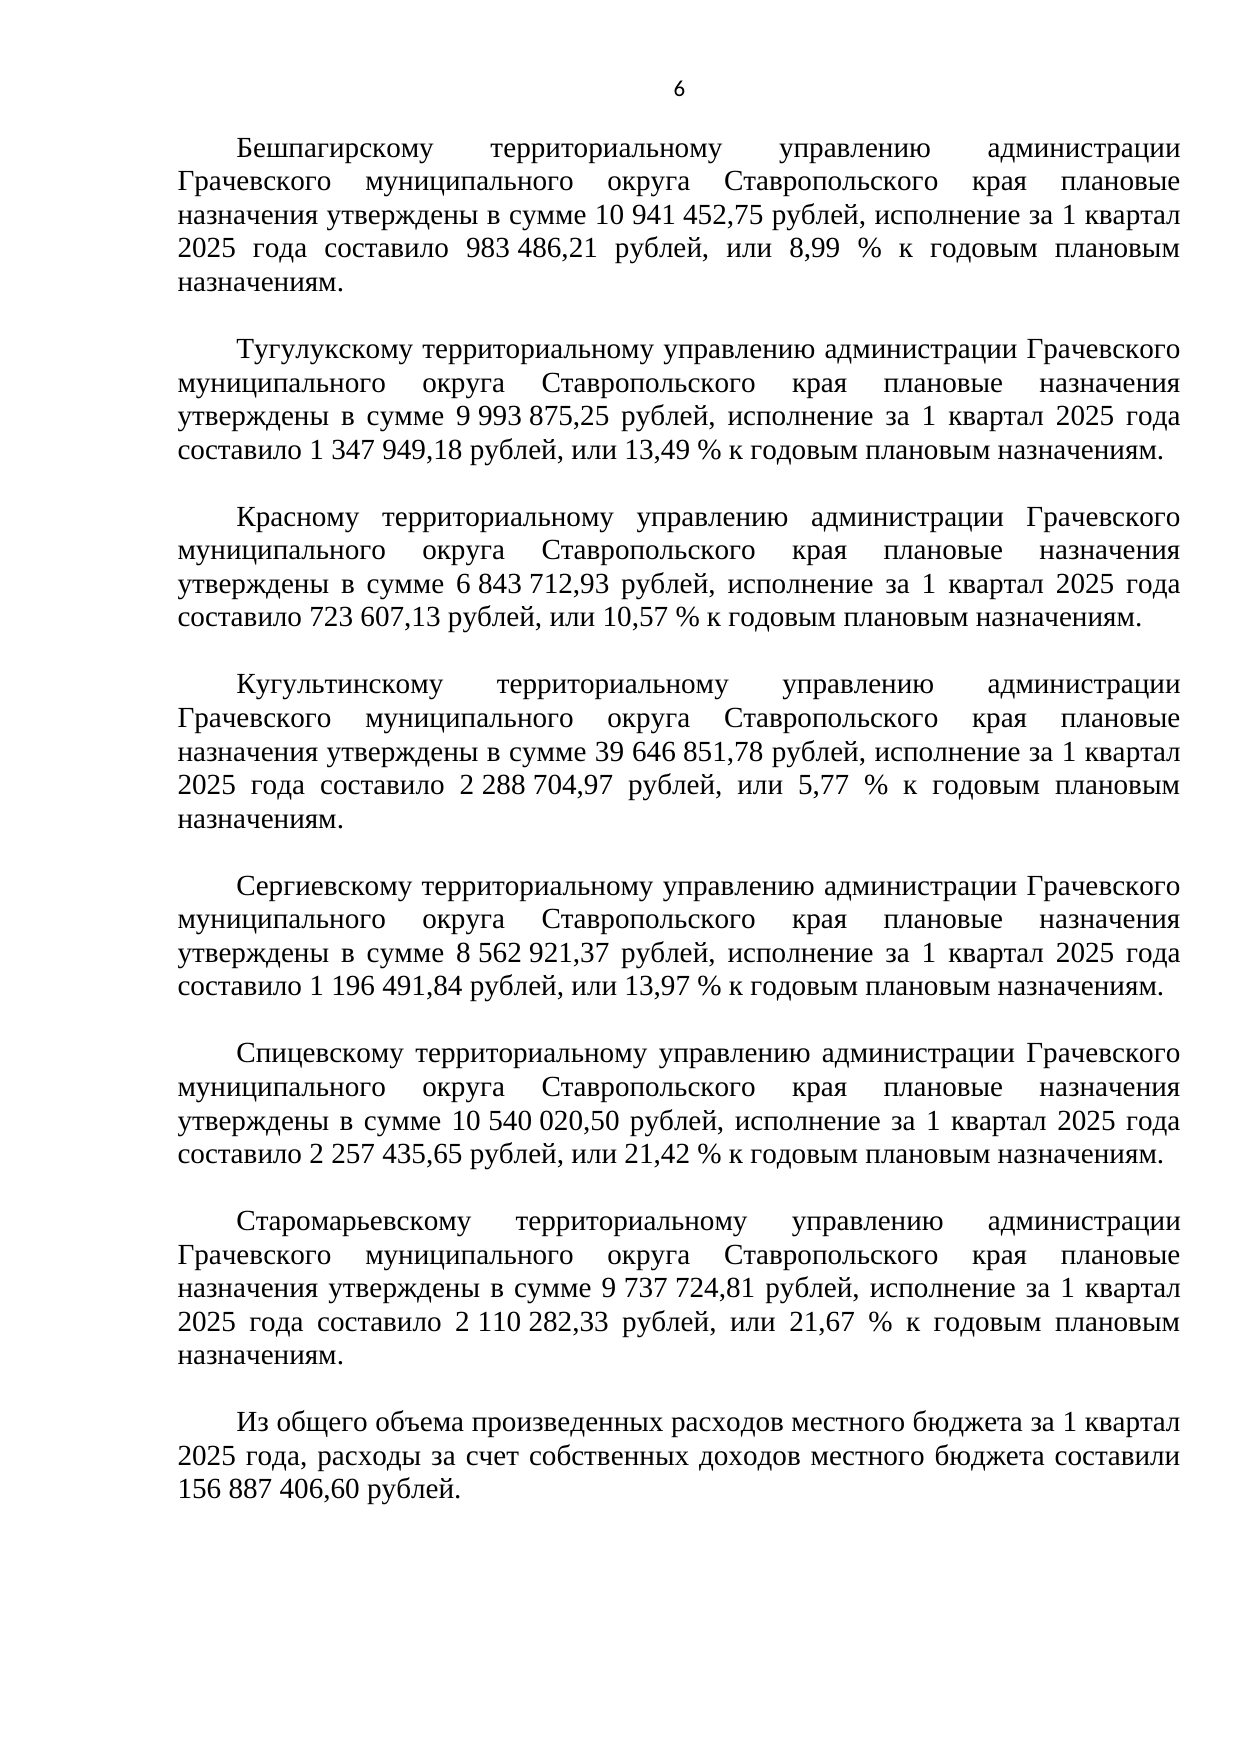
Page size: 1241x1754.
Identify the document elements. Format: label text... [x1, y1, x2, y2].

text Сергиевскому территориальному управлению администрации Грачевского муниципального округа Ставропольского края плановые назначения утверждены в сумме 8 562 921,37 рублей, исполнение за 1 квартал 2025 года составило 1 196 491,84 рублей, или 13,97 % к годовым плановым назначениям. [177, 868, 1181, 1002]
text Из общего объема произведенных расходов местного бюджета за 1 квартал 2025 года, расходы за счет собственных доходов местного бюджета составили 156 887 406,60 рублей. [177, 1404, 1181, 1505]
text Бешпагирскому территориальному управлению администрации Грачевского муниципального округа Ставропольского края плановые назначения утверждены в сумме 10 941 452,75 рублей, исполнение за 1 квартал 2025 года составило 983 486,21 рублей, или 8,99 % к годовым плановым назначениям. [177, 130, 1181, 298]
text Красному территориальному управлению администрации Грачевского муниципального округа Ставропольского края плановые назначения утверждены в сумме 6 843 712,93 рублей, исполнение за 1 квартал 2025 года составило 723 607,13 рублей, или 10,57 % к годовым плановым назначениям. [177, 499, 1181, 633]
text Старомарьевскому территориальному управлению администрации Грачевского муниципального округа Ставропольского края плановые назначения утверждены в сумме 9 737 724,81 рублей, исполнение за 1 квартал 2025 года составило 2 110 282,33 рублей, или 21,67 % к годовым плановым назначениям. [177, 1203, 1181, 1371]
text Спицевскому территориальному управлению администрации Грачевского муниципального округа Ставропольского края плановые назначения утверждены в сумме 10 540 020,50 рублей, исполнение за 1 квартал 2025 года составило 2 257 435,65 рублей, или 21,42 % к годовым плановым назначениям. [177, 1036, 1181, 1170]
text Тугулукскому территориальному управлению администрации Грачевского муниципального округа Ставропольского края плановые назначения утверждены в сумме 9 993 875,25 рублей, исполнение за 1 квартал 2025 года составило 1 347 949,18 рублей, или 13,49 % к годовым плановым назначениям. [177, 331, 1181, 465]
text Кугультинскому территориальному управлению администрации Грачевского муниципального округа Ставропольского края плановые назначения утверждены в сумме 39 646 851,78 рублей, исполнение за 1 квартал 2025 года составило 2 288 704,97 рублей, или 5,77 % к годовым плановым назначениям. [177, 667, 1181, 834]
